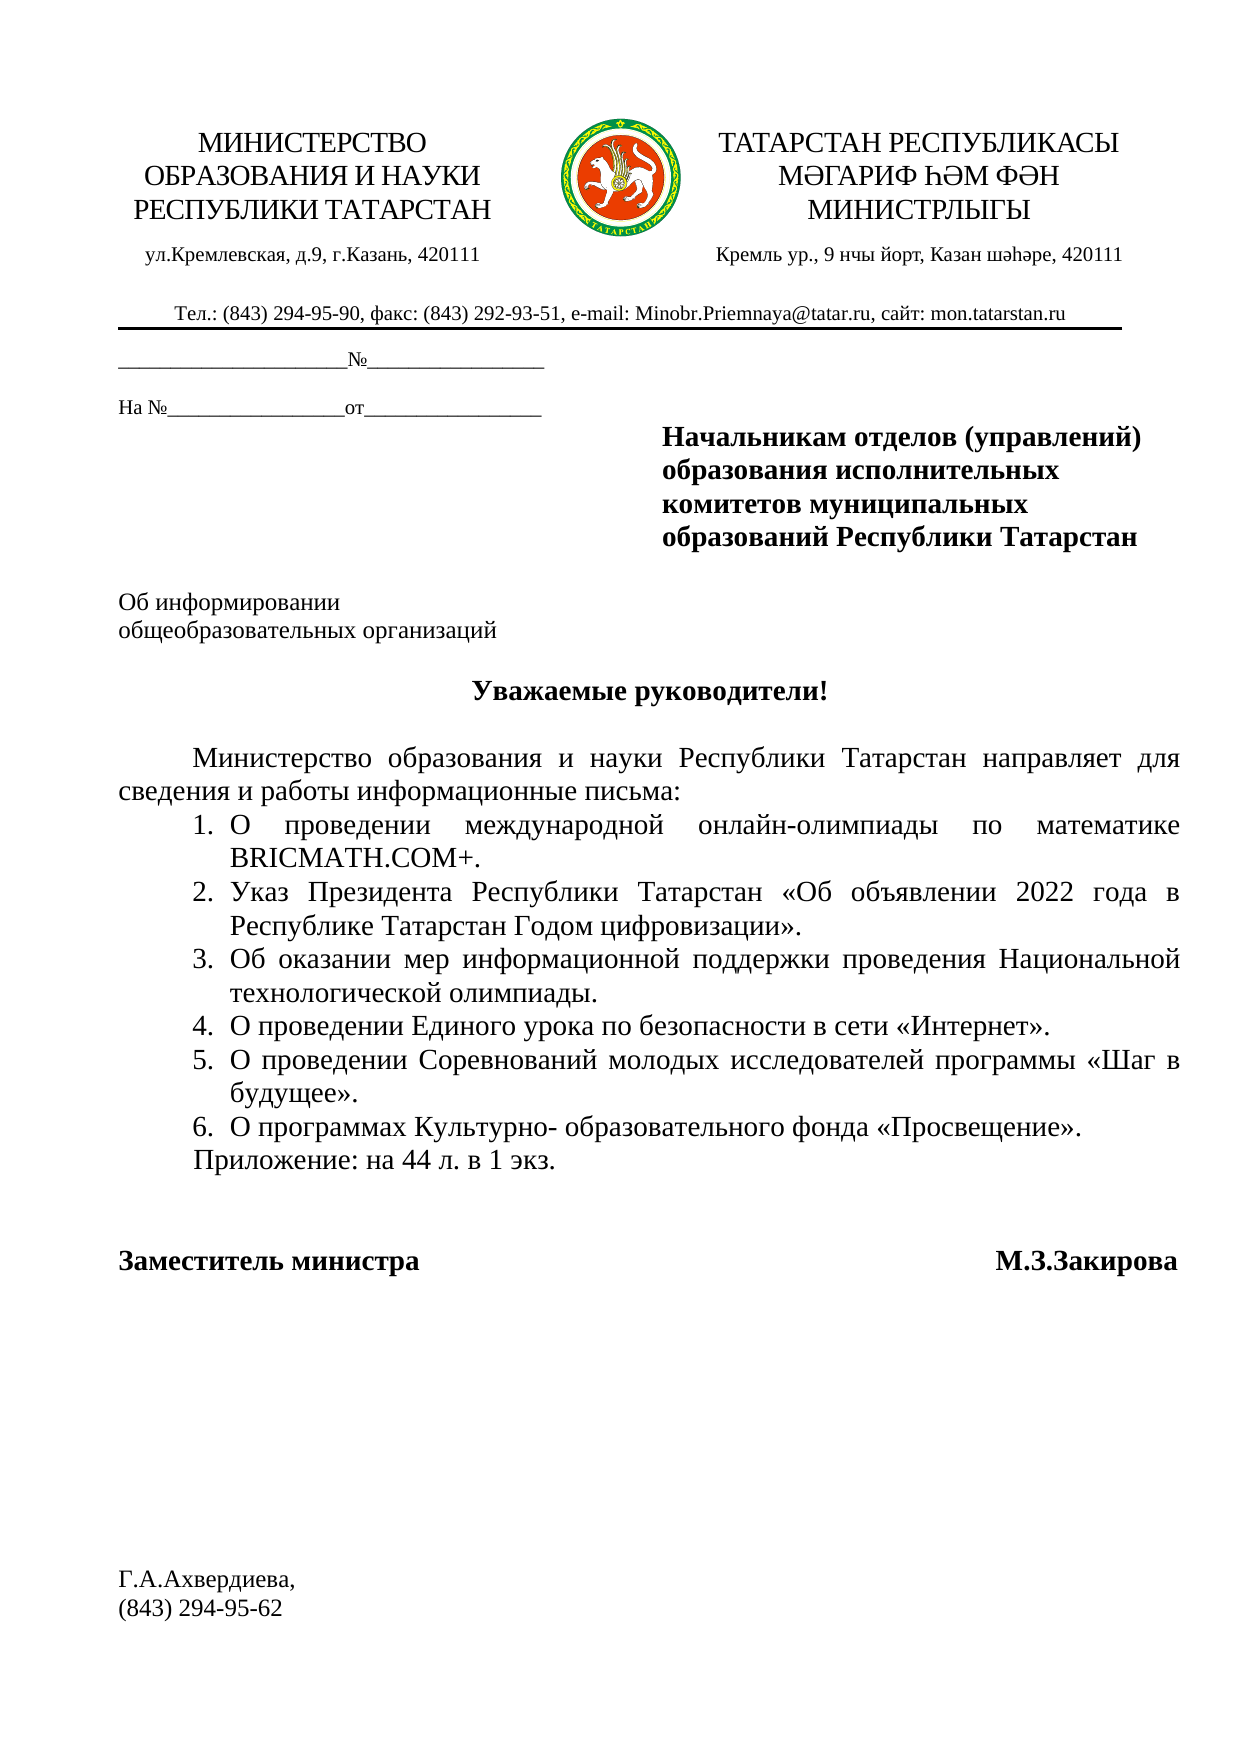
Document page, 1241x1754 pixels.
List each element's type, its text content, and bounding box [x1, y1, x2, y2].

text ______________________№_________________ [118, 347, 1181, 371]
list О программах Культурно- образовательного фонда «Просвещение». [192, 1109, 1181, 1142]
text Г.А.Ахвердиева, [118, 1564, 1181, 1593]
list О проведении международной онлайн-олимпиады по математике BRICMATH.COM+. [192, 807, 1181, 874]
list О проведении Соревнований молодых исследователей программы «Шаг в будущее». [192, 1042, 1181, 1109]
text Уважаемые руководители! [118, 673, 1181, 706]
text общеобразовательных организаций [118, 615, 1181, 644]
list О проведении Единого урока по безопасности в сети «Интернет». [192, 1008, 1181, 1042]
list Об оказании мер информационной поддержки проведения Национальной технологической олимпиады. [192, 941, 1181, 1008]
list Указ Президента Республики Татарстан «Об объявлении 2022 года в Республике Татарстан Годом цифровизации». [192, 874, 1181, 941]
text Тел.: (843) 294-95-90, факс: (843) 292-93-51, e-mail: Minobr.Priemnaya@tatar.ru, сайт: mon.tatarstan.ru [118, 301, 1122, 327]
list Приложение: на 44 л. в 1 экз. [193, 1142, 1181, 1176]
text Заместитель министра М.З.Закирова [118, 1243, 1181, 1277]
text (843) 294-95-62 [118, 1593, 1181, 1622]
text Министерство образования и науки Республики Татарстан направляет для сведения и работы информационные письма: [118, 740, 1181, 807]
text Начальникам отделов (управлений) образования исполнительных комитетов муниципальных образований Республики Татарстан [662, 419, 1181, 553]
text Об информировании [118, 587, 1181, 615]
text На №_________________от_________________ [118, 395, 1181, 419]
